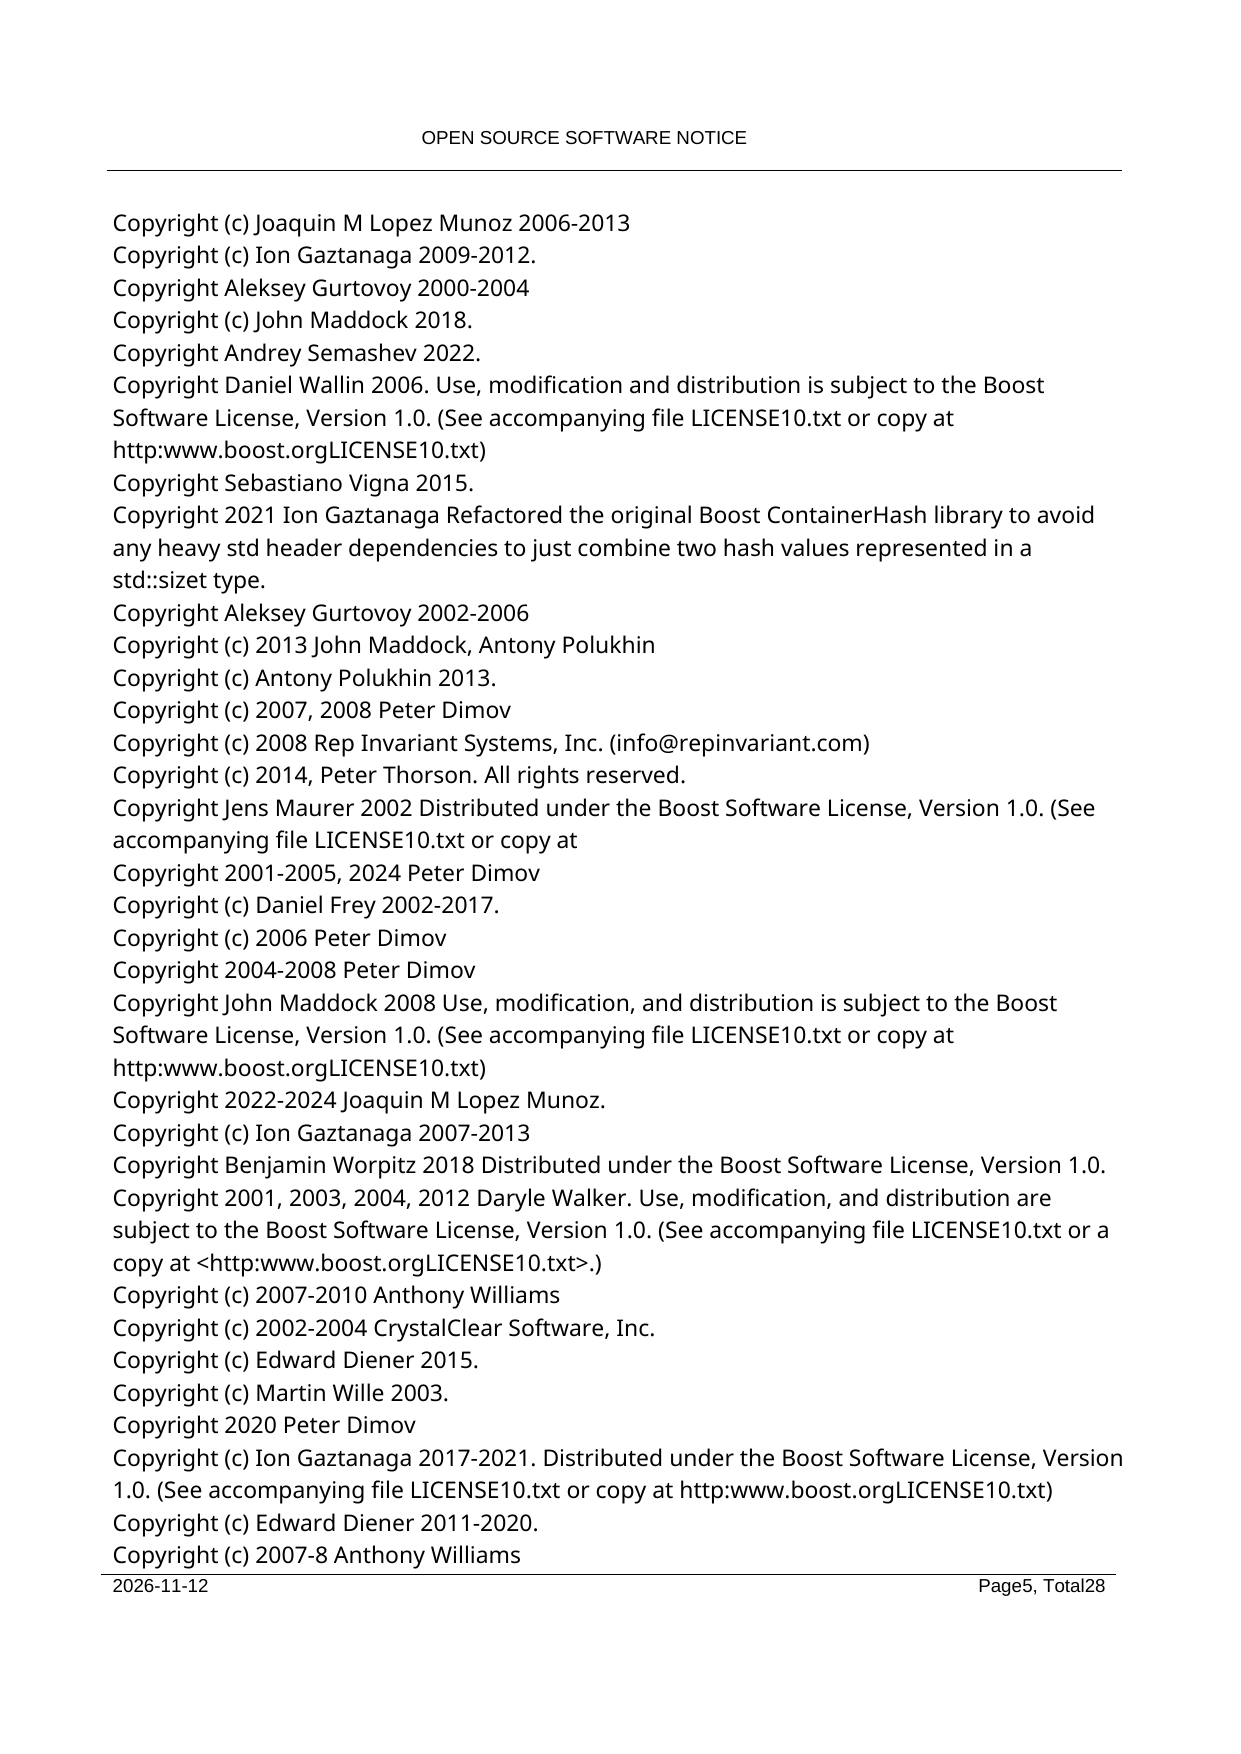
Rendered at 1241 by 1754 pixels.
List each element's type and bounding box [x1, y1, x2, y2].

text [112, 206, 1128, 1571]
